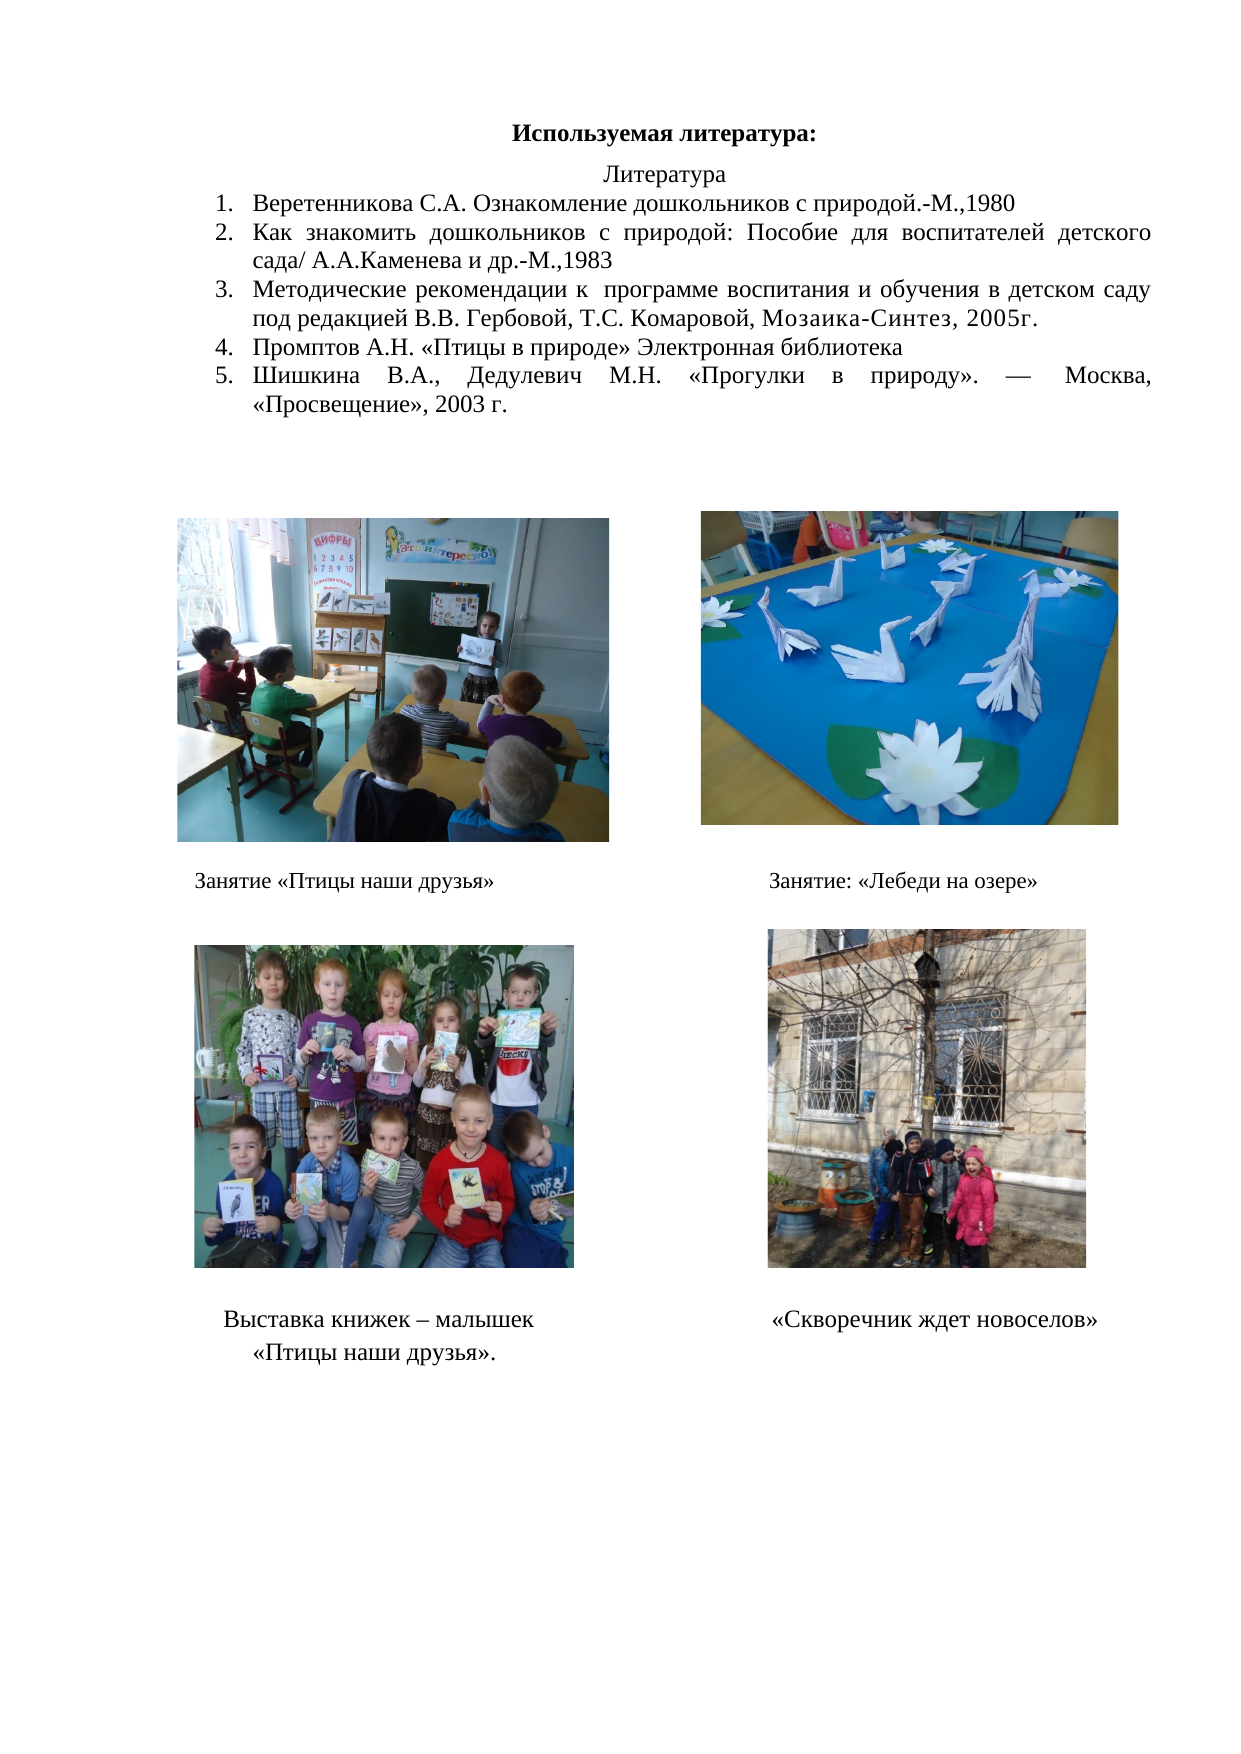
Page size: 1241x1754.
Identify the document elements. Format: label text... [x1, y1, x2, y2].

picture [768, 929, 1087, 1268]
picture [700, 511, 1119, 825]
list Как знакомить дошкольников с природой: Пособие для воспитателей детского сада/ А.А.Каменева и др.-М.,1983 [215, 217, 1152, 274]
list Промптов А.Н. «Птицы в природе» Электронная библиотека [215, 332, 1152, 361]
list Методические рекомендации к программе воспитания и обучения в детском саду под редакцией В.В. Гербовой, Т.С. Комаровой, Мозаика-Синтез, 2005г. [215, 274, 1152, 332]
list Веретенникова С.А. Ознакомление дошкольников с природой.-М.,1980 [215, 188, 1152, 217]
text Выставка книжек – малышек «Скворечник ждет новоселов» [177, 1304, 1152, 1333]
text «Птицы наши друзья». [177, 1337, 1152, 1366]
text Литература [177, 159, 1152, 188]
list Шишкина В.А., Дедулевич М.Н. «Прогулки в природу». — Москва, «Просвещение», 2003 г. [215, 361, 1152, 418]
text Занятие «Птицы наши друзья» Занятие: «Лебеди на озере» [177, 867, 1152, 893]
picture [177, 518, 610, 842]
picture [194, 945, 574, 1268]
text Используемая литература: [177, 118, 1152, 147]
